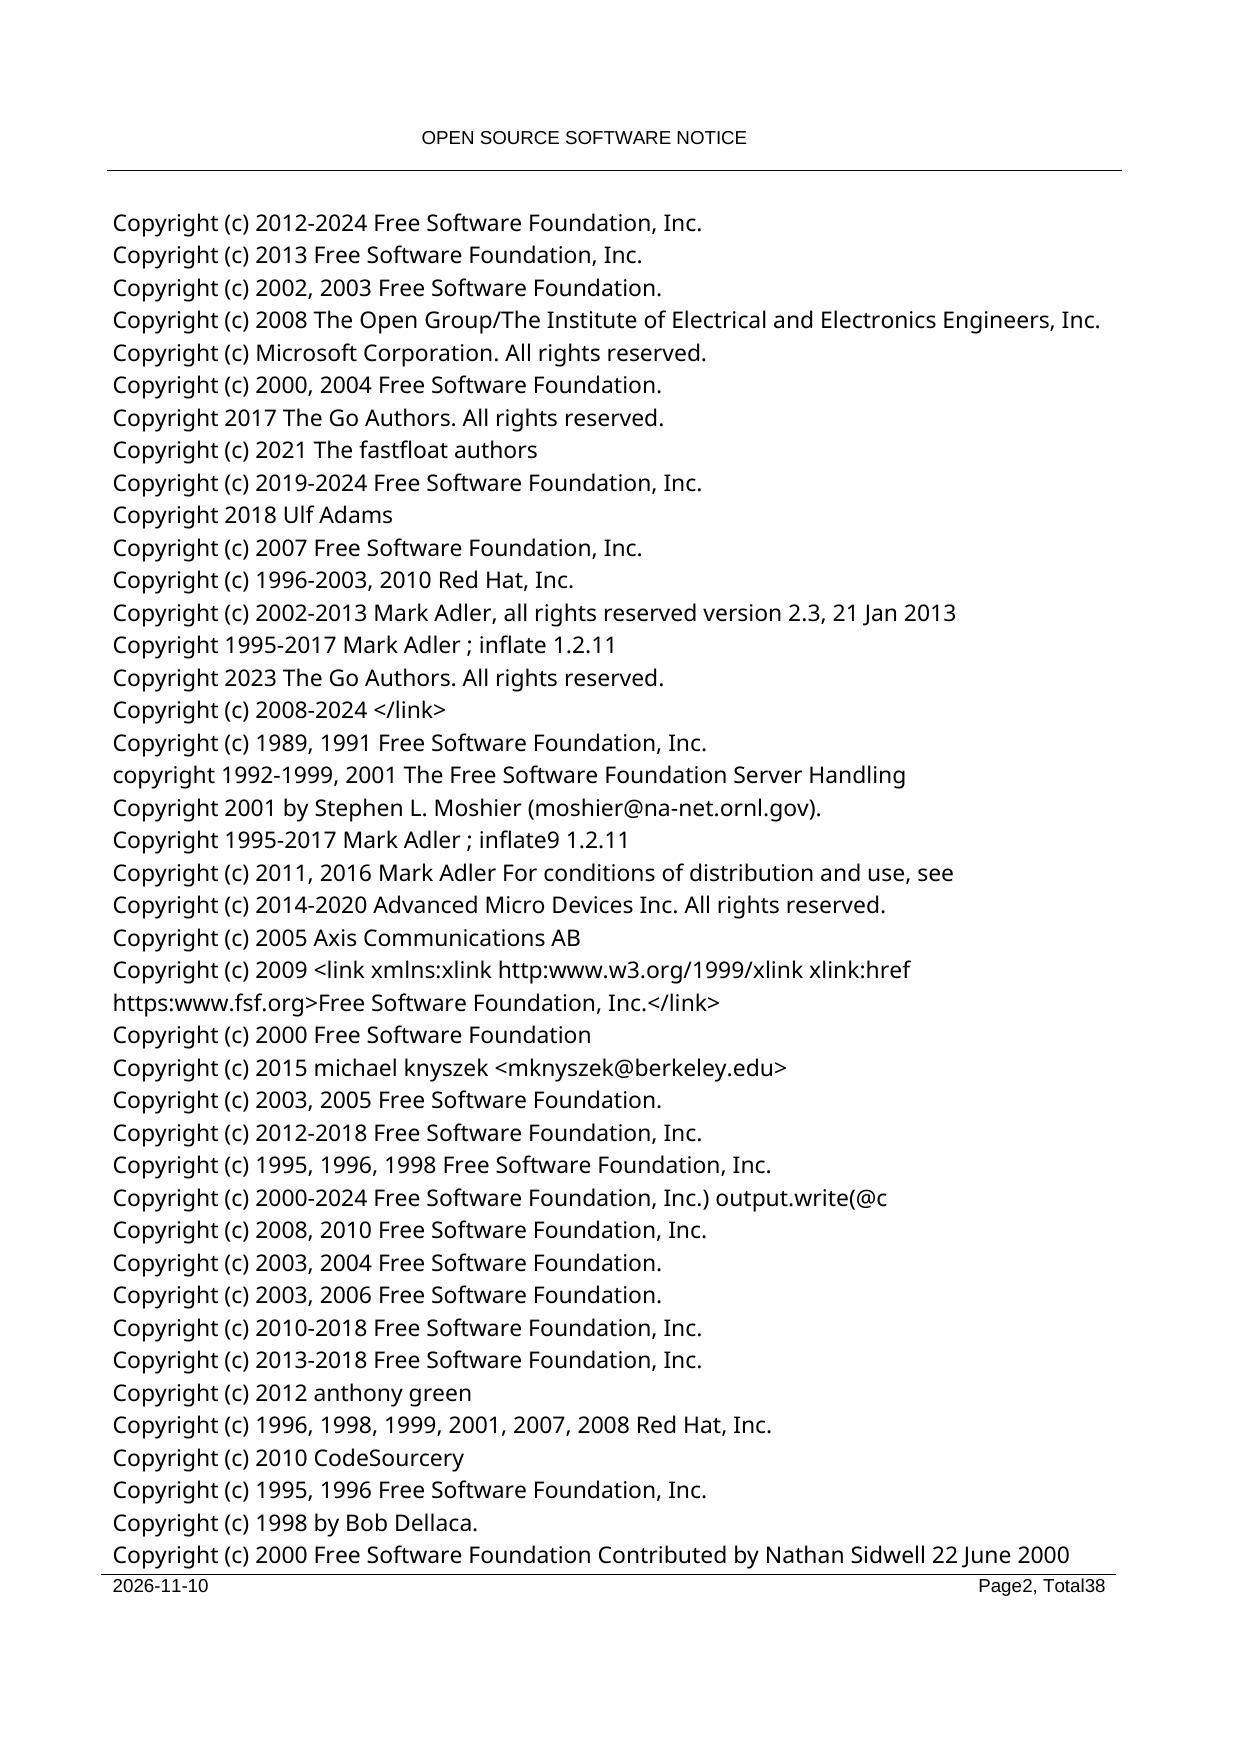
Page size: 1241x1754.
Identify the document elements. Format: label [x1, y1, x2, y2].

text [112, 206, 1128, 1571]
